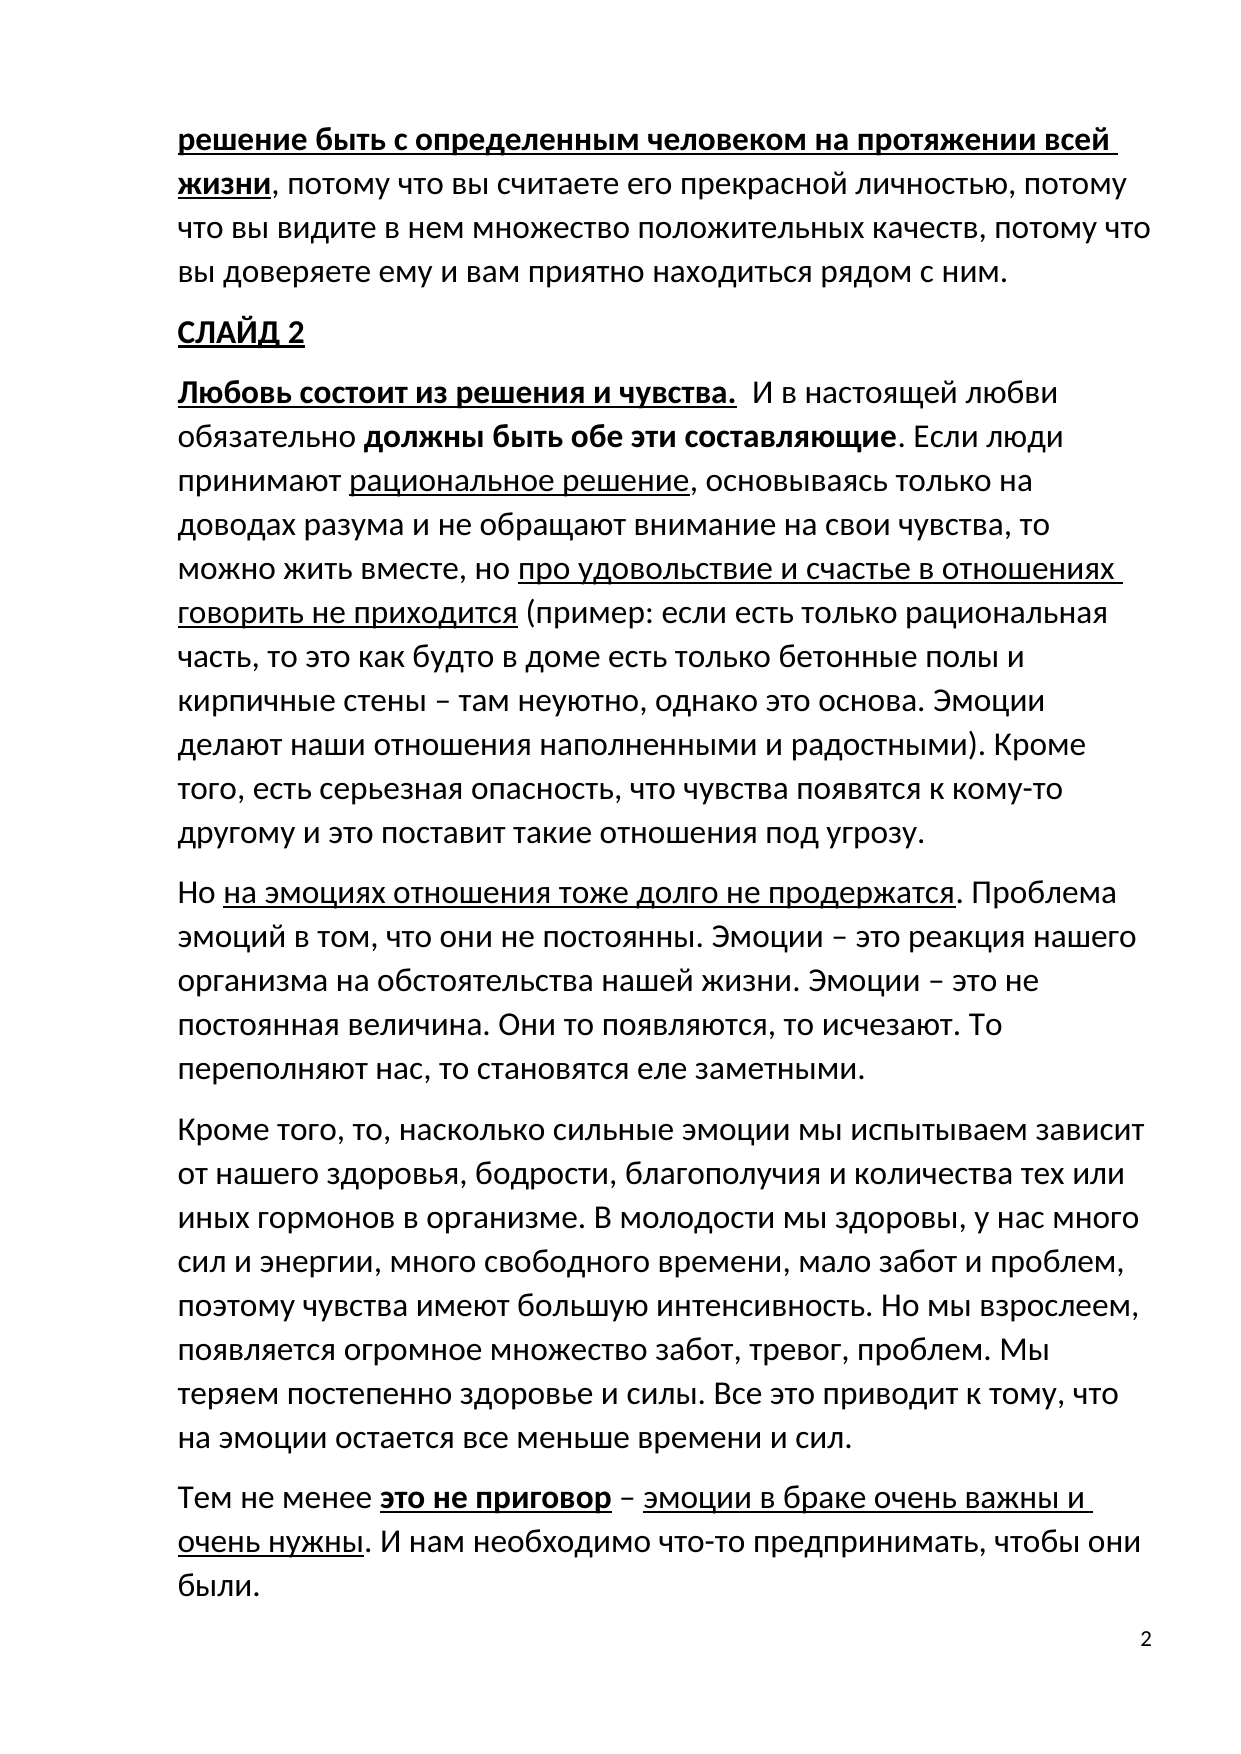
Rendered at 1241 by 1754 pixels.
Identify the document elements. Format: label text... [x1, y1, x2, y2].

text Но на эмоциях отношения тоже долго не продержатся. Проблема эмоций в том, что они не постоянны. Эмоции – это реакция нашего организма на обстоятельства нашей жизни. Эмоции – это не постоянная величина. Они то появляются, то исчезают. То переполняют нас, то становятся еле заметными. [177, 871, 1152, 1088]
text СЛАЙД 2 [177, 311, 1152, 351]
text Любовь состоит из решения и чувства. И в настоящей любви обязательно должны быть обе эти составляющие. Если люди принимают рациональное решение, основываясь только на доводах разума и не обращают внимание на свои чувства, то можно жить вместе, но про удовольствие и счастье в отношениях говорить не приходится (пример: если есть только рациональная часть, то это как будто в доме есть только бетонные полы и кирпичные стены – там неуютно, однако это основа. Эмоции делают наши отношения наполненными и радостными). Кроме того, есть серьезная опасность, что чувства появятся к кому-то другому и это поставит такие отношения под угрозу. [177, 371, 1152, 852]
text Тем не менее это не приговор – эмоции в браке очень важны и очень нужны. И нам необходимо что-то предпринимать, чтобы они были. [177, 1476, 1152, 1605]
text Кроме того, то, насколько сильные эмоции мы испытываем зависит от нашего здоровья, бодрости, благополучия и количества тех или иных гормонов в организме. В молодости мы здоровы, у нас много сил и энергии, много свободного времени, мало забот и проблем, поэтому чувства имеют большую интенсивность. Но мы взрослеем, появляется огромное множество забот, тревог, проблем. Мы теряем постепенно здоровье и силы. Все это приводит к тому, что на эмоции остается все меньше времени и сил. [177, 1108, 1152, 1456]
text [177, 118, 1152, 291]
